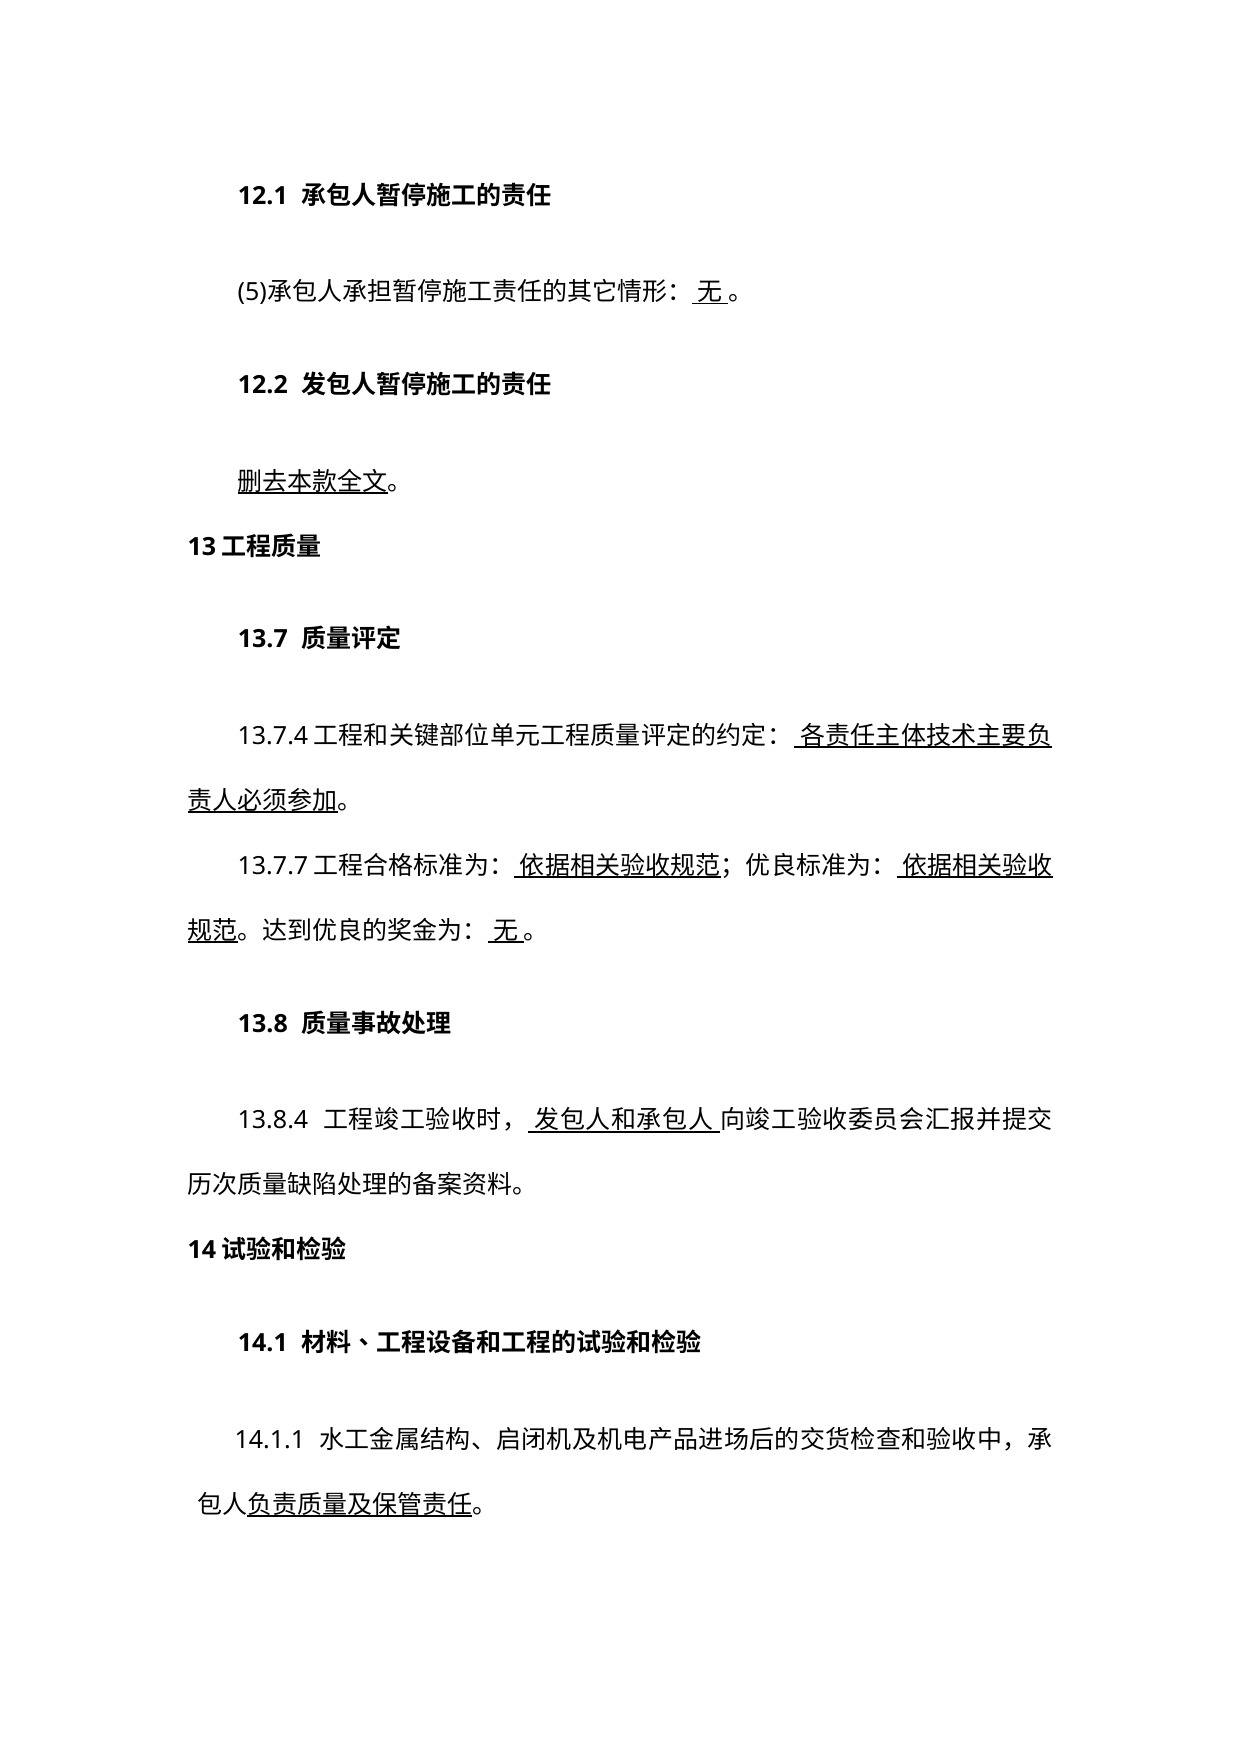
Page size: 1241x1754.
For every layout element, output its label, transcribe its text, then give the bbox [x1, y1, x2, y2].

text 13.7.7工程合格标准为： 依据相关验收规范；优良标准为： 依据相关验收规范。达到优良的奖金为： 无 。 [187, 831, 1053, 961]
subtitle 12.1 承包人暂停施工的责任 [187, 162, 1053, 227]
text 删去本款全文。 [187, 447, 1053, 512]
text 13.7.4工程和关键部位单元工程质量评定的约定： 各责任主体技术主要负责人必须参加。 [187, 701, 1053, 831]
subtitle 14.1 材料、工程设备和工程的试验和检验 [187, 1309, 1053, 1374]
subtitle 13.8 质量事故处理 [187, 990, 1053, 1055]
text 13工程质量 [187, 512, 1053, 577]
subtitle 12.2 发包人暂停施工的责任 [187, 351, 1053, 416]
text 14.1.1 水工金属结构、启闭机及机电产品进场后的交货检查和验收中，承包人负责质量及保管责任。 [197, 1405, 1053, 1535]
text 13.8.4 工程竣工验收时， 发包人和承包人 向竣工验收委员会汇报并提交历次质量缺陷处理的备案资料。 [187, 1085, 1053, 1215]
text (5)承包人承担暂停施工责任的其它情形： 无 。 [187, 257, 1053, 322]
subtitle 13.7 质量评定 [187, 606, 1053, 671]
text 14试验和检验 [187, 1215, 1053, 1280]
